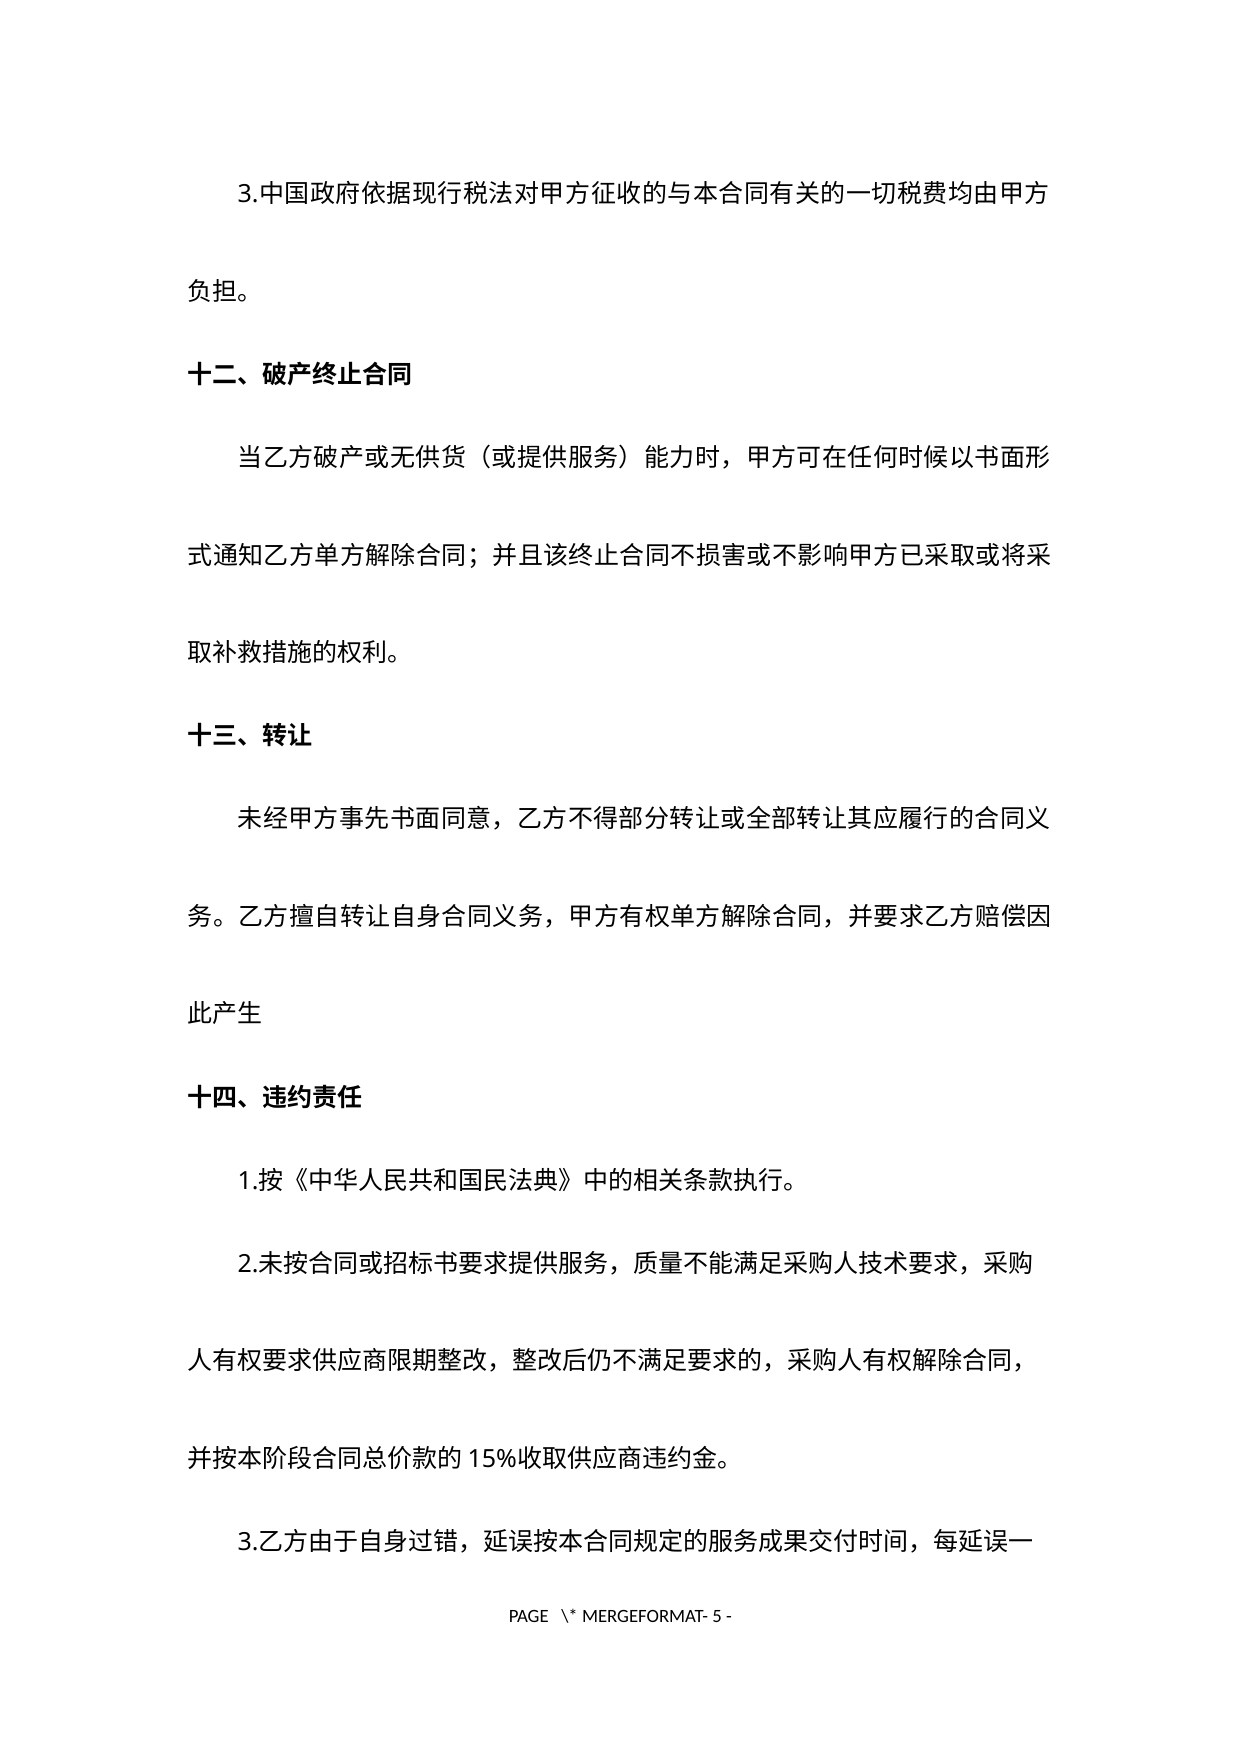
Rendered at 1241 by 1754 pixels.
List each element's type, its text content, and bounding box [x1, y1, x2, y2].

text 2.未按合同或招标书要求提供服务，质量不能满足采购人技术要求，采购人有权要求供应商限期整改，整改后仍不满足要求的，采购人有权解除合同，并按本阶段合同总价款的15%收取供应商违约金。 [187, 1229, 1053, 1489]
text 1.按《中华人民共和国民法典》中的相关条款执行。 [187, 1146, 1053, 1211]
text 当乙方破产或无供货（或提供服务）能力时，甲方可在任何时候以书面形式通知乙方单方解除合同；并且该终止合同不损害或不影响甲方已采取或将采取补救措施的权利。 [187, 423, 1053, 683]
text 未经甲方事先书面同意，乙方不得部分转让或全部转让其应履行的合同义务。乙方擅自转让自身合同义务，甲方有权单方解除合同，并要求乙方赔偿因此产生 [187, 784, 1053, 1044]
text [187, 1507, 1053, 1572]
text 3.中国政府依据现行税法对甲方征收的与本合同有关的一切税费均由甲方负担。 [187, 159, 1053, 322]
text 十四、违约责任 [187, 1063, 1053, 1128]
text 十二、破产终止合同 [187, 340, 1053, 405]
text 十三、转让 [187, 701, 1053, 766]
